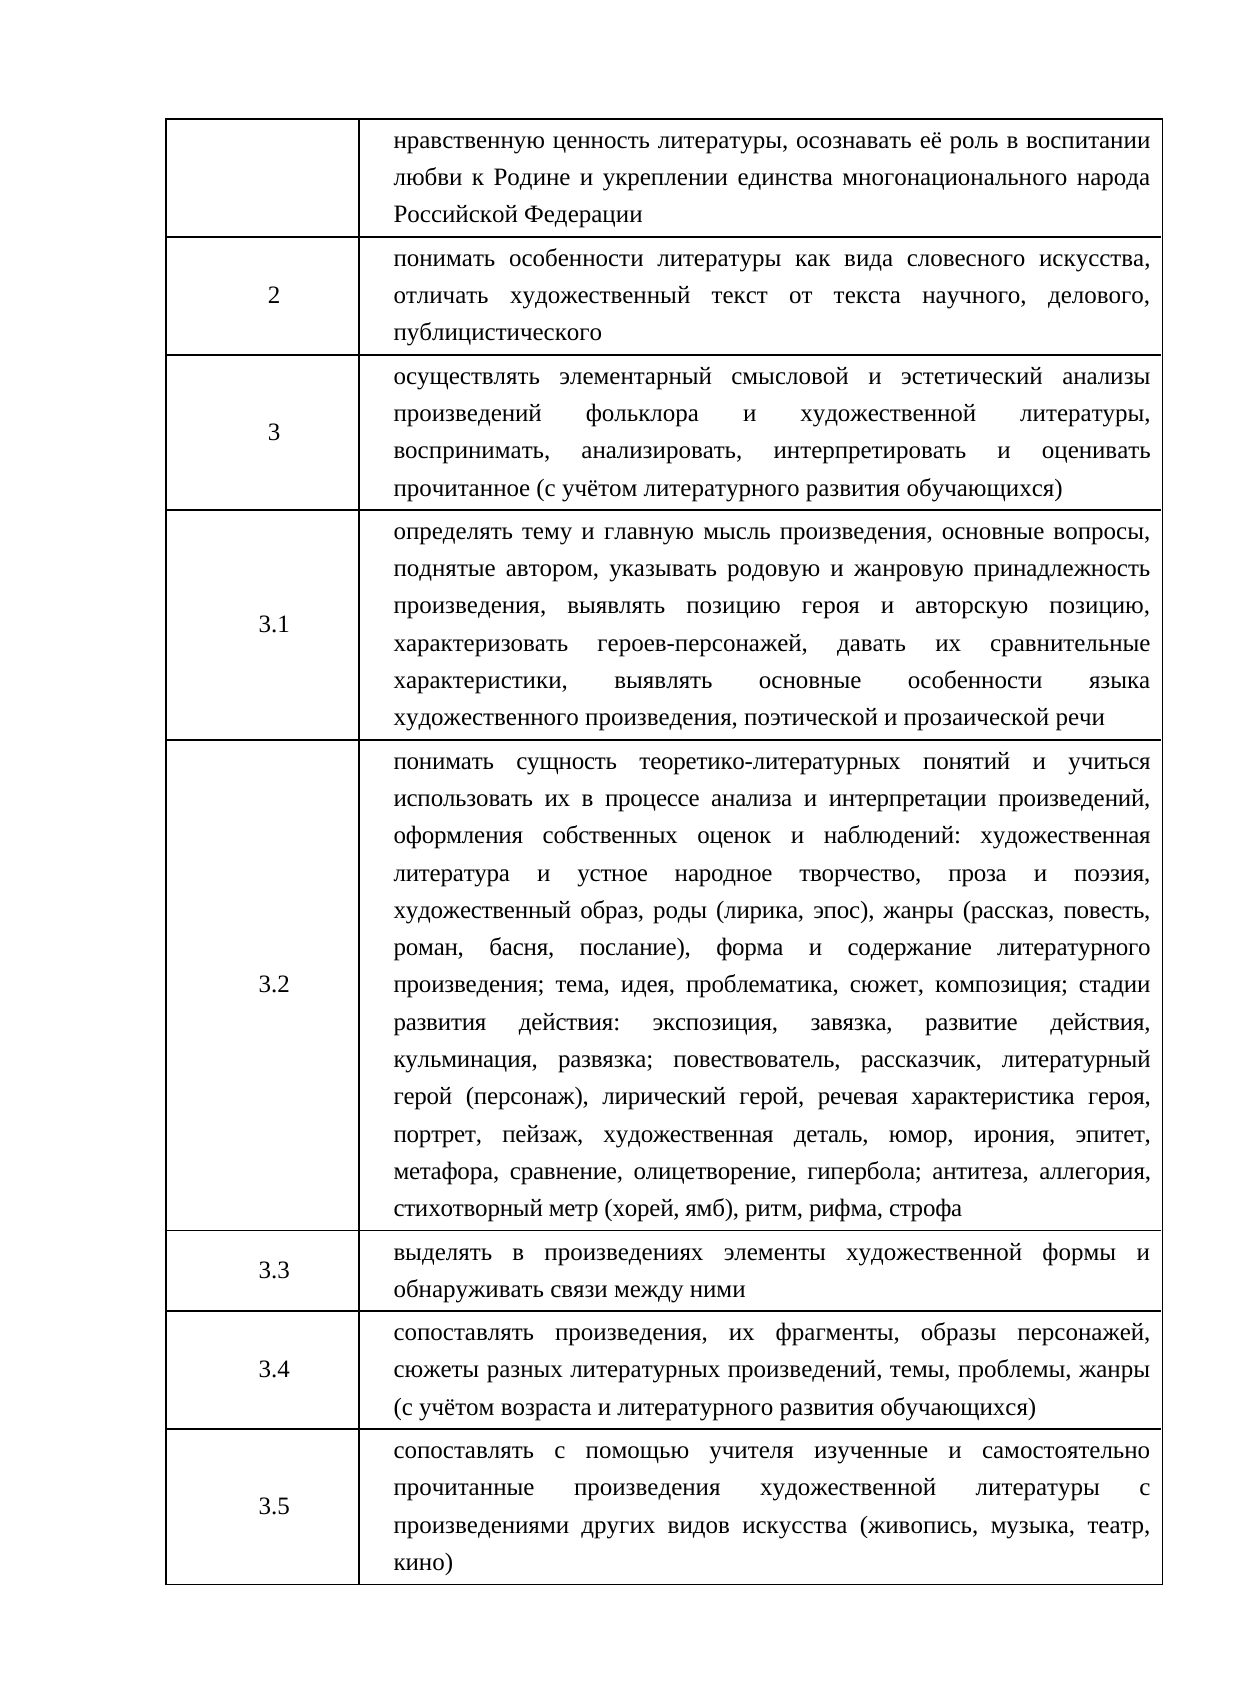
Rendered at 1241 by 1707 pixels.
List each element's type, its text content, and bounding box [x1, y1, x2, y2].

table_cell 3 [167, 356, 358, 509]
table_cell 3.4 [167, 1312, 358, 1428]
table_cell понимать сущность теоретико-литературных понятий и учиться использовать их в процессе анализа и интерпретации произведений, оформления собственных оценок и наблюдений: художественная литература и устное народное творчество, проза и поэзия, художественный образ, роды (лирика, эпос), жанры (рассказ, повесть, роман, басня, послание), форма и содержание литературного произведения; тема, идея, проблематика, сюжет, композиция; стадии развития действия: экспозиция, завязка, развитие действия, кульминация, развязка; повествователь, рассказчик, литературный герой (персонаж), лирический герой, речевая характеристика героя, портрет, пейзаж, художественная деталь, юмор, ирония, эпитет, метафора, сравнение, олицетворение, гипербола; антитеза, аллегория, стихотворный метр (хорей, ямб), ритм, рифма, строфа [360, 739, 1162, 1230]
table_cell 2 [167, 238, 358, 354]
table_cell 3.5 [167, 1430, 358, 1583]
table_cell 3.1 [167, 511, 358, 739]
table_cell сопоставлять с помощью учителя изученные и самостоятельно прочитанные произведения художественной литературы с произведениями других видов искусства (живопись, музыка, театр, кино) [360, 1428, 1162, 1583]
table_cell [360, 120, 1162, 236]
table_cell сопоставлять произведения, их фрагменты, образы персонажей, сюжеты разных литературных произведений, темы, проблемы, жанры (с учётом возраста и литературного развития обучающихся) [360, 1310, 1162, 1428]
table_cell 3.2 [167, 741, 358, 1230]
table_cell 3.3 [167, 1231, 358, 1310]
table_cell определять тему и главную мысль произведения, основные вопросы, поднятые автором, указывать родовую и жанровую принадлежность произведения, выявлять позицию героя и авторскую позицию, характеризовать героев-персонажей, давать их сравнительные характеристики, выявлять основные особенности языка художественного произведения, поэтической и прозаической речи [360, 509, 1162, 739]
table_cell 1 [167, 120, 358, 236]
table_cell выделять в произведениях элементы художественной формы и обнаруживать связи между ними [360, 1230, 1162, 1310]
table_cell понимать особенности литературы как вида словесного искусства, отличать художественный текст от текста научного, делового, публицистического [360, 236, 1162, 354]
table_cell осуществлять элементарный смысловой и эстетический анализы произведений фольклора и художественной литературы, воспринимать, анализировать, интерпретировать и оценивать прочитанное (с учётом литературного развития обучающихся) [360, 354, 1162, 509]
